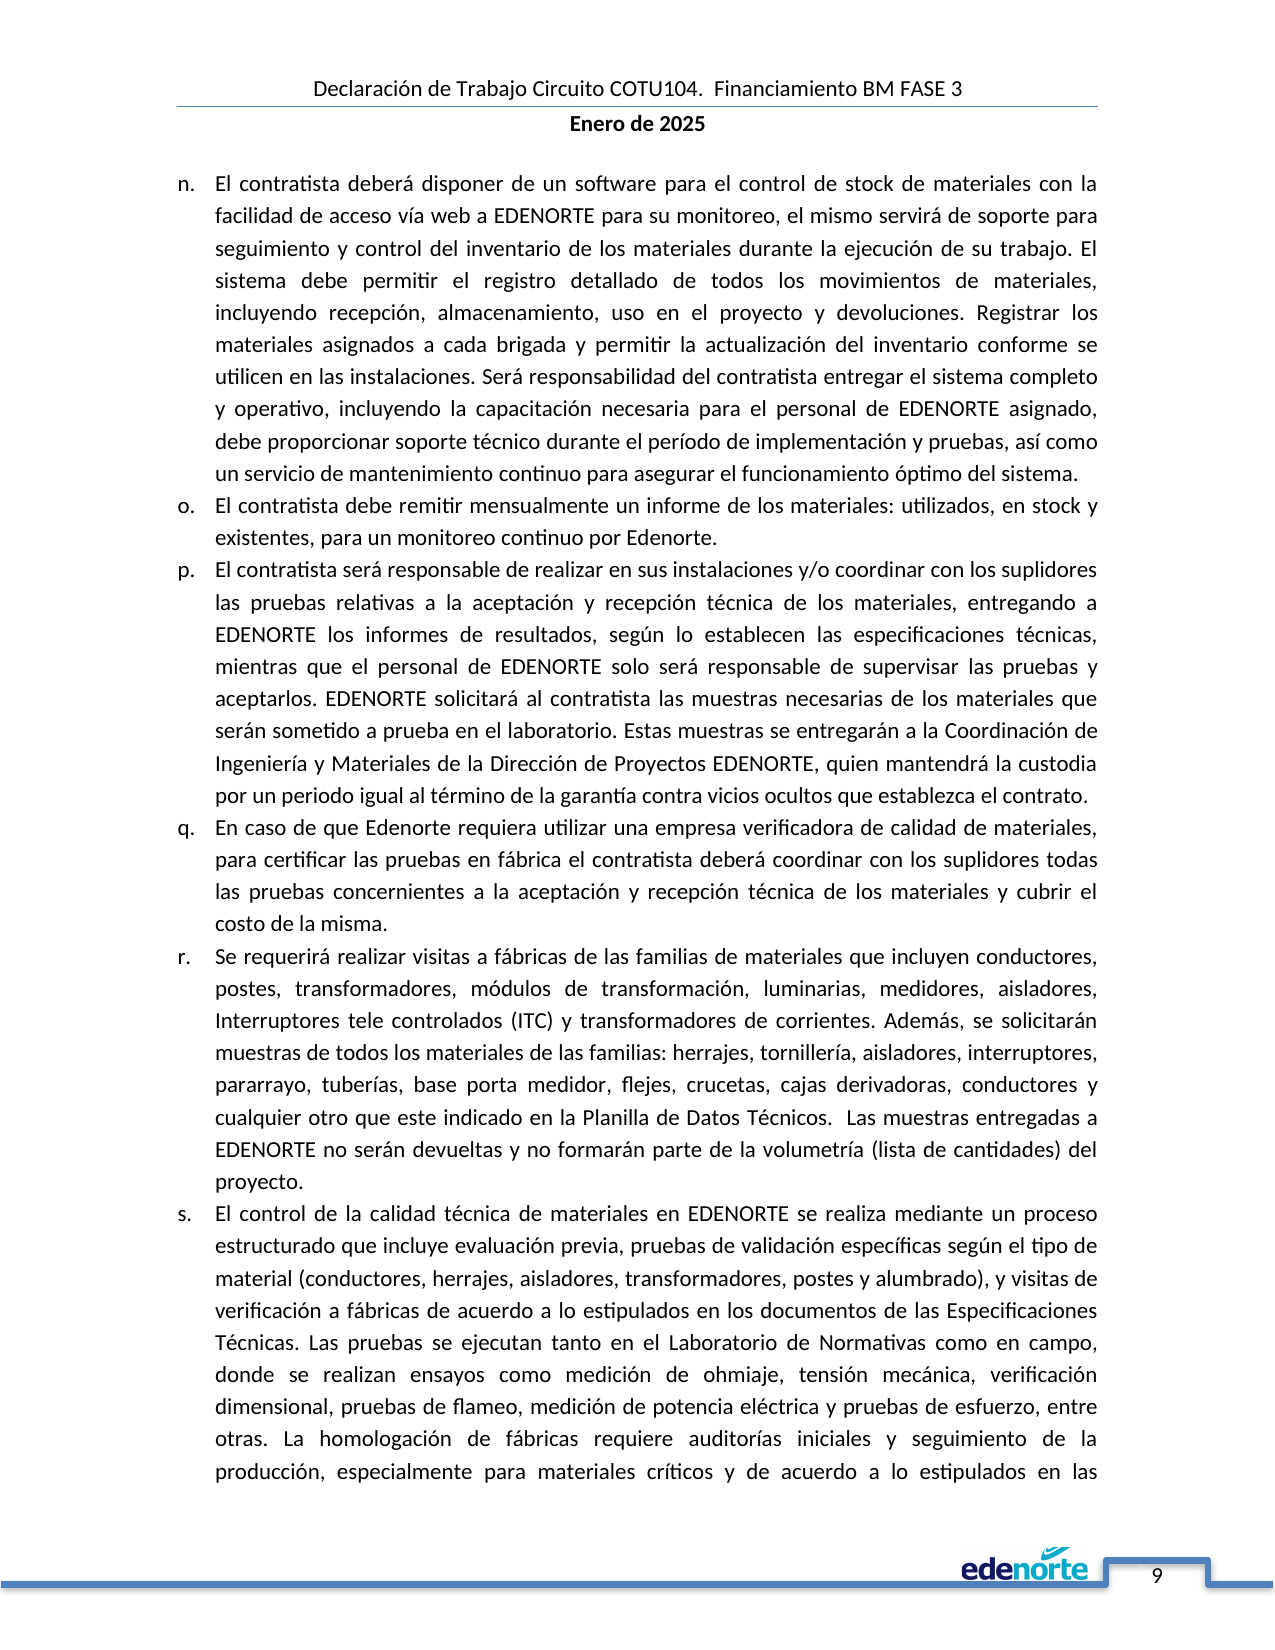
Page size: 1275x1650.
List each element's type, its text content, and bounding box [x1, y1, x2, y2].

list El contratista debe remitir mensualmente un informe de los materiales: utilizados, en stock y existentes, para un monitoreo continuo por Edenorte. [177, 491, 1098, 551]
list El contratista será responsable de realizar en sus instalaciones y/o coordinar con los suplidores las pruebas relativas a la aceptación y recepción técnica de los materiales, entregando a EDENORTE los informes de resultados, según lo establecen las especificaciones técnicas, mientras que el personal de EDENORTE solo será responsable de supervisar las pruebas y aceptarlos. EDENORTE solicitará al contratista las muestras necesarias de los materiales que serán sometido a prueba en el laboratorio. Estas muestras se entregarán a la Coordinación de Ingeniería y Materiales de la Dirección de Proyectos EDENORTE, quien mantendrá la custodia por un periodo igual al término de la garantía contra vicios ocultos que establezca el contrato. [177, 556, 1098, 809]
picture [961, 1547, 1088, 1580]
list El contratista deberá disponer de un software para el control de stock de materiales con la facilidad de acceso vía web a EDENORTE para su monitoreo, el mismo servirá de soporte para seguimiento y control del inventario de los materiales durante la ejecución de su trabajo. El sistema debe permitir el registro detallado de todos los movimientos de materiales, incluyendo recepción, almacenamiento, uso en el proyecto y devoluciones. Registrar los materiales asignados a cada brigada y permitir la actualización del inventario conforme se utilicen en las instalaciones. Será responsabilidad del contratista entregar el sistema completo y operativo, incluyendo la capacitación necesaria para el personal de EDENORTE asignado, debe proporcionar soporte técnico durante el período de implementación y pruebas, así como un servicio de mantenimiento continuo para asegurar el funcionamiento óptimo del sistema. [177, 169, 1098, 487]
list En caso de que Edenorte requiera utilizar una empresa verificadora de calidad de materiales, para certificar las pruebas en fábrica el contratista deberá coordinar con los suplidores todas las pruebas concernientes a la aceptación y recepción técnica de los materiales y cubrir el costo de la misma. [177, 813, 1098, 938]
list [177, 1199, 1098, 1485]
list Se requerirá realizar visitas a fábricas de las familias de materiales que incluyen conductores, postes, transformadores, módulos de transformación, luminarias, medidores, aisladores, Interruptores tele controlados (ITC) y transformadores de corrientes. Además, se solicitarán muestras de todos los materiales de las familias: herrajes, tornillería, aisladores, interruptores, pararrayo, tuberías, base porta medidor, flejes, crucetas, cajas derivadoras, conductores y cualquier otro que este indicado en la Planilla de Datos Técnicos. Las muestras entregadas a EDENORTE no serán devueltas y no formarán parte de la volumetría (lista de cantidades) del proyecto. [177, 942, 1098, 1195]
